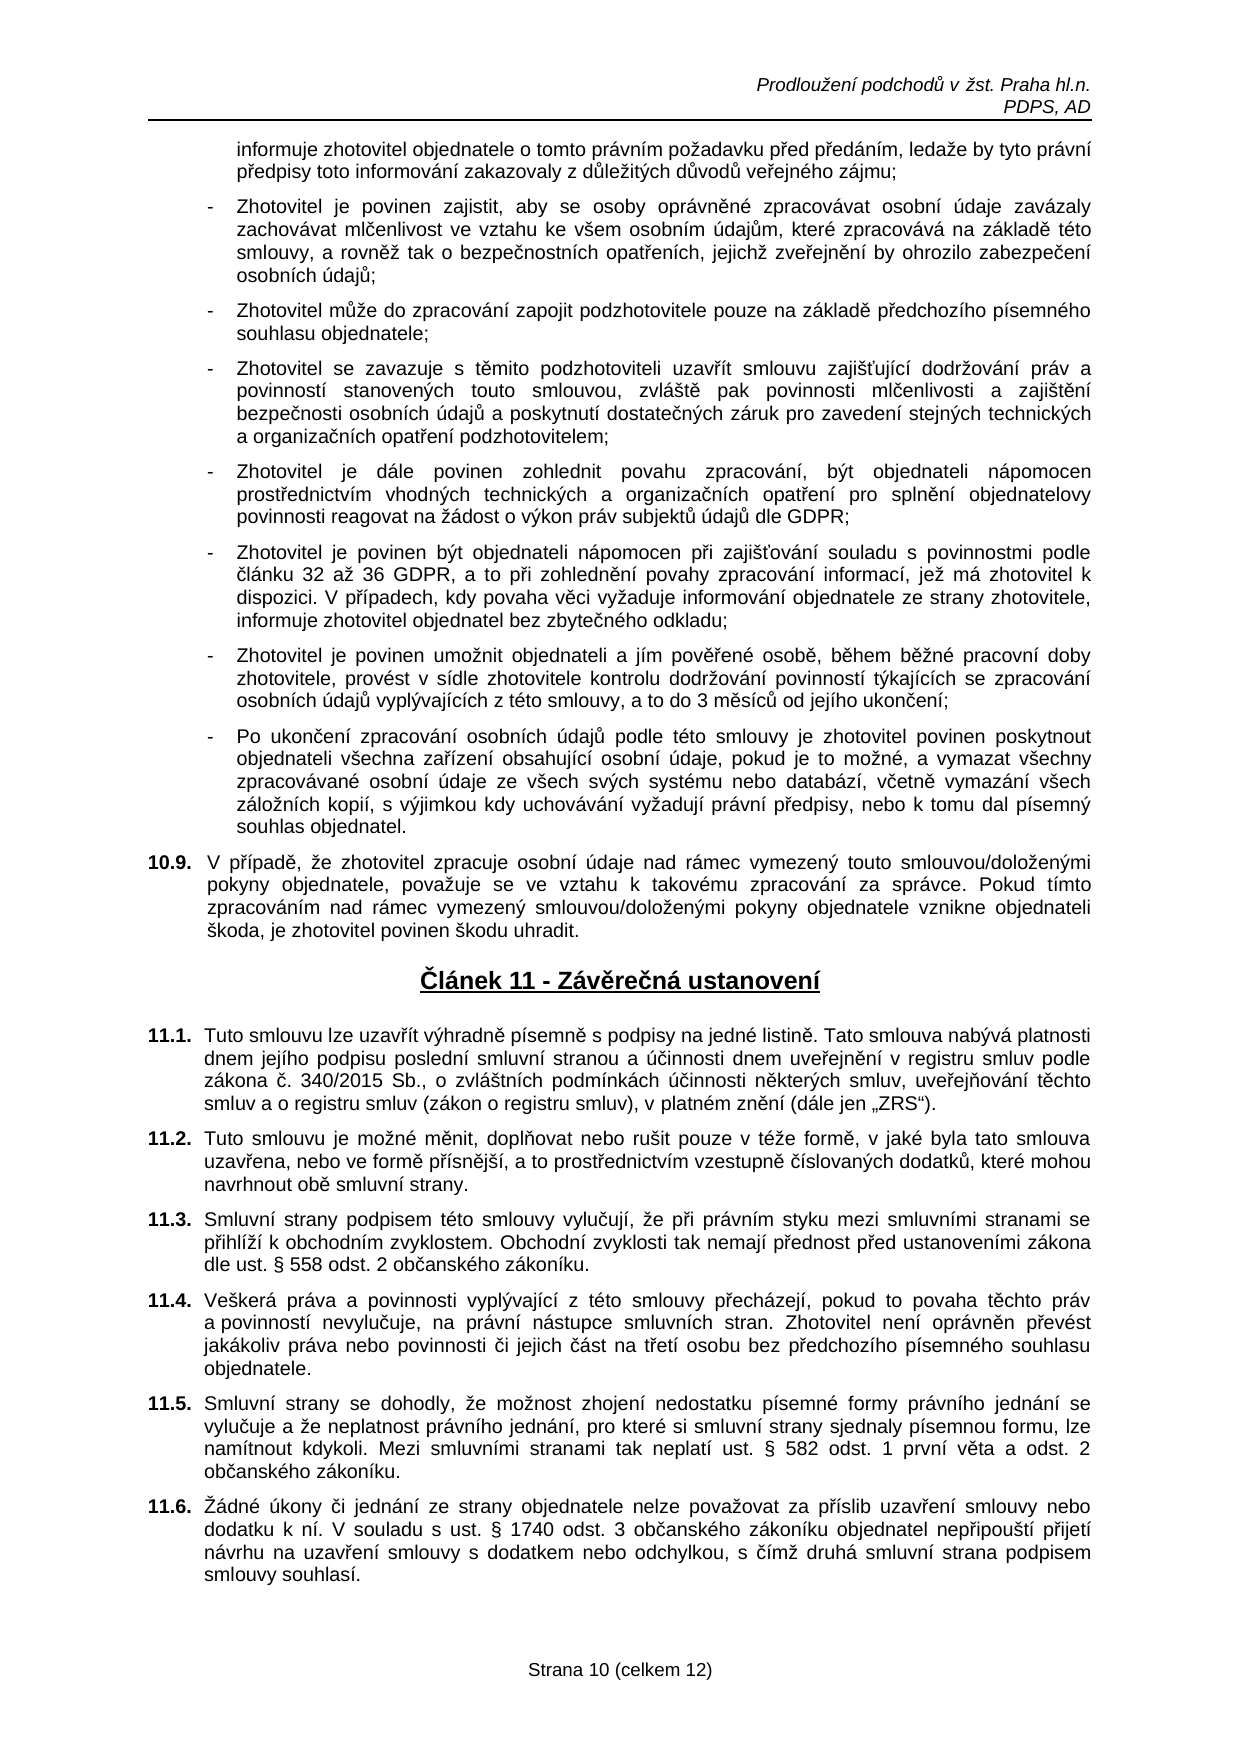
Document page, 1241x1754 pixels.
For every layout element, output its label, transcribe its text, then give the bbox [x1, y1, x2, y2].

text 11.5. Smluvní strany se dohodly, že možnost zhojení nedostatku písemné formy právního jednání se vylučuje a že neplatnost právního jednání, pro které si smluvní strany sjednaly písemnou formu, lze namítnout kdykoli. Mezi smluvními stranami tak neplatí ust. § 582 odst. 1 první věta a odst. 2 občanského zákoníku. [148, 1392, 1092, 1483]
text - Zhotovitel se zavazuje s těmito podzhotoviteli uzavřít smlouvu zajišťující dodržování práv a povinností stanovených touto smlouvou, zvláště pak povinnosti mlčenlivosti a zajištění bezpečnosti osobních údajů a poskytnutí dostatečných záruk pro zavedení stejných technických a organizačních opatření podzhotovitelem; [207, 357, 1092, 447]
text - Po ukončení zpracování osobních údajů podle této smlouvy je zhotovitel povinen poskytnout objednateli všechna zařízení obsahující osobní údaje, pokud je to možné, a vymazat všechny zpracovávané osobní údaje ze všech svých systému nebo databází, včetně vymazání všech záložních kopií, s výjimkou kdy uchovávání vyžadují právní předpisy, nebo k tomu dal písemný souhlas objednatel. [207, 724, 1092, 838]
text - Zhotovitel je povinen umožnit objednateli a jím pověřené osobě, během běžné pracovní doby zhotovitele, provést v sídle zhotovitele kontrolu dodržování povinností týkajících se zpracování osobních údajů vyplývajících z této smlouvy, a to do 3 měsíců od jejího ukončení; [207, 644, 1092, 712]
text 11.4. Veškerá práva a povinnosti vyplývající z této smlouvy přecházejí, pokud to povaha těchto práv a povinností nevylučuje, na právní nástupce smluvních stran. Zhotovitel není oprávněn převést jakákoliv práva nebo povinnosti či jejich část na třetí osobu bez předchozího písemného souhlasu objednatele. [148, 1288, 1092, 1379]
text 10.9. V případě, že zhotovitel zpracuje osobní údaje nad rámec vymezený touto smlouvou/doloženými pokyny objednatele, považuje se ve vztahu k takovému zpracování za správce. Pokud tímto zpracováním nad rámec vymezený smlouvou/doloženými pokyny objednatele vznikne objednateli škoda, je zhotovitel povinen škodu uhradit. [148, 851, 1092, 941]
text - Zhotovitel je dále povinen zohlednit povahu zpracování, být objednateli nápomocen prostřednictvím vhodných technických a organizačních opatření pro splnění objednatelovy povinnosti reagovat na žádost o výkon práv subjektů údajů dle GDPR; [207, 460, 1092, 528]
text 11.3. Smluvní strany podpisem této smlouvy vylučují, že při právním styku mezi smluvními stranami se přihlíží k obchodním zvyklostem. Obchodní zvyklosti tak nemají přednost před ustanoveními zákona dle ust. § 558 odst. 2 občanského zákoníku. [148, 1208, 1092, 1276]
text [207, 137, 1092, 183]
text - Zhotovitel je povinen být objednateli nápomocen při zajišťování souladu s povinnostmi podle článku 32 až 36 GDPR, a to při zohlednění povahy zpracování informací, jež má zhotovitel k dispozici. V případech, kdy povaha věci vyžaduje informování objednatele ze strany zhotovitele, informuje zhotovitel objednatel bez zbytečného odkladu; [207, 541, 1092, 631]
text - Zhotovitel může do zpracování zapojit podzhotovitele pouze na základě předchozího písemného souhlasu objednatele; [207, 299, 1092, 344]
subtitle Článek 11 - Závěrečná ustanovení [148, 966, 1092, 995]
text 11.2. Tuto smlouvu je možné měnit, doplňovat nebo rušit pouze v téže formě, v jaké byla tato smlouva uzavřena, nebo ve formě přísnější, a to prostřednictvím vzestupně číslovaných dodatků, které mohou navrhnout obě smluvní strany. [148, 1127, 1092, 1195]
text 11.1. Tuto smlouvu lze uzavřít výhradně písemně s podpisy na jedné listině. Tato smlouva nabývá platnosti dnem jejího podpisu poslední smluvní stranou a účinnosti dnem uveřejnění v registru smluv podle zákona č. 340/2015 Sb., o zvláštních podmínkách účinnosti některých smluv, uveřejňování těchto smluv a o registru smluv (zákon o registru smluv), v platném znění (dále jen „ZRS“). [148, 1024, 1092, 1115]
text 11.6. Žádné úkony či jednání ze strany objednatele nelze považovat za příslib uzavření smlouvy nebo dodatku k ní. V souladu s ust. § 1740 odst. 3 občanského zákoníku objednatel nepřipouští přijetí návrhu na uzavření smlouvy s dodatkem nebo odchylkou, s čímž druhá smluvní strana podpisem smlouvy souhlasí. [148, 1495, 1092, 1586]
text - Zhotovitel je povinen zajistit, aby se osoby oprávněné zpracovávat osobní údaje zavázaly zachovávat mlčenlivost ve vztahu ke všem osobním údajům, které zpracovává na základě této smlouvy, a rovněž tak o bezpečnostních opatřeních, jejichž zveřejnění by ohrozilo zabezpečení osobních údajů; [207, 195, 1092, 286]
